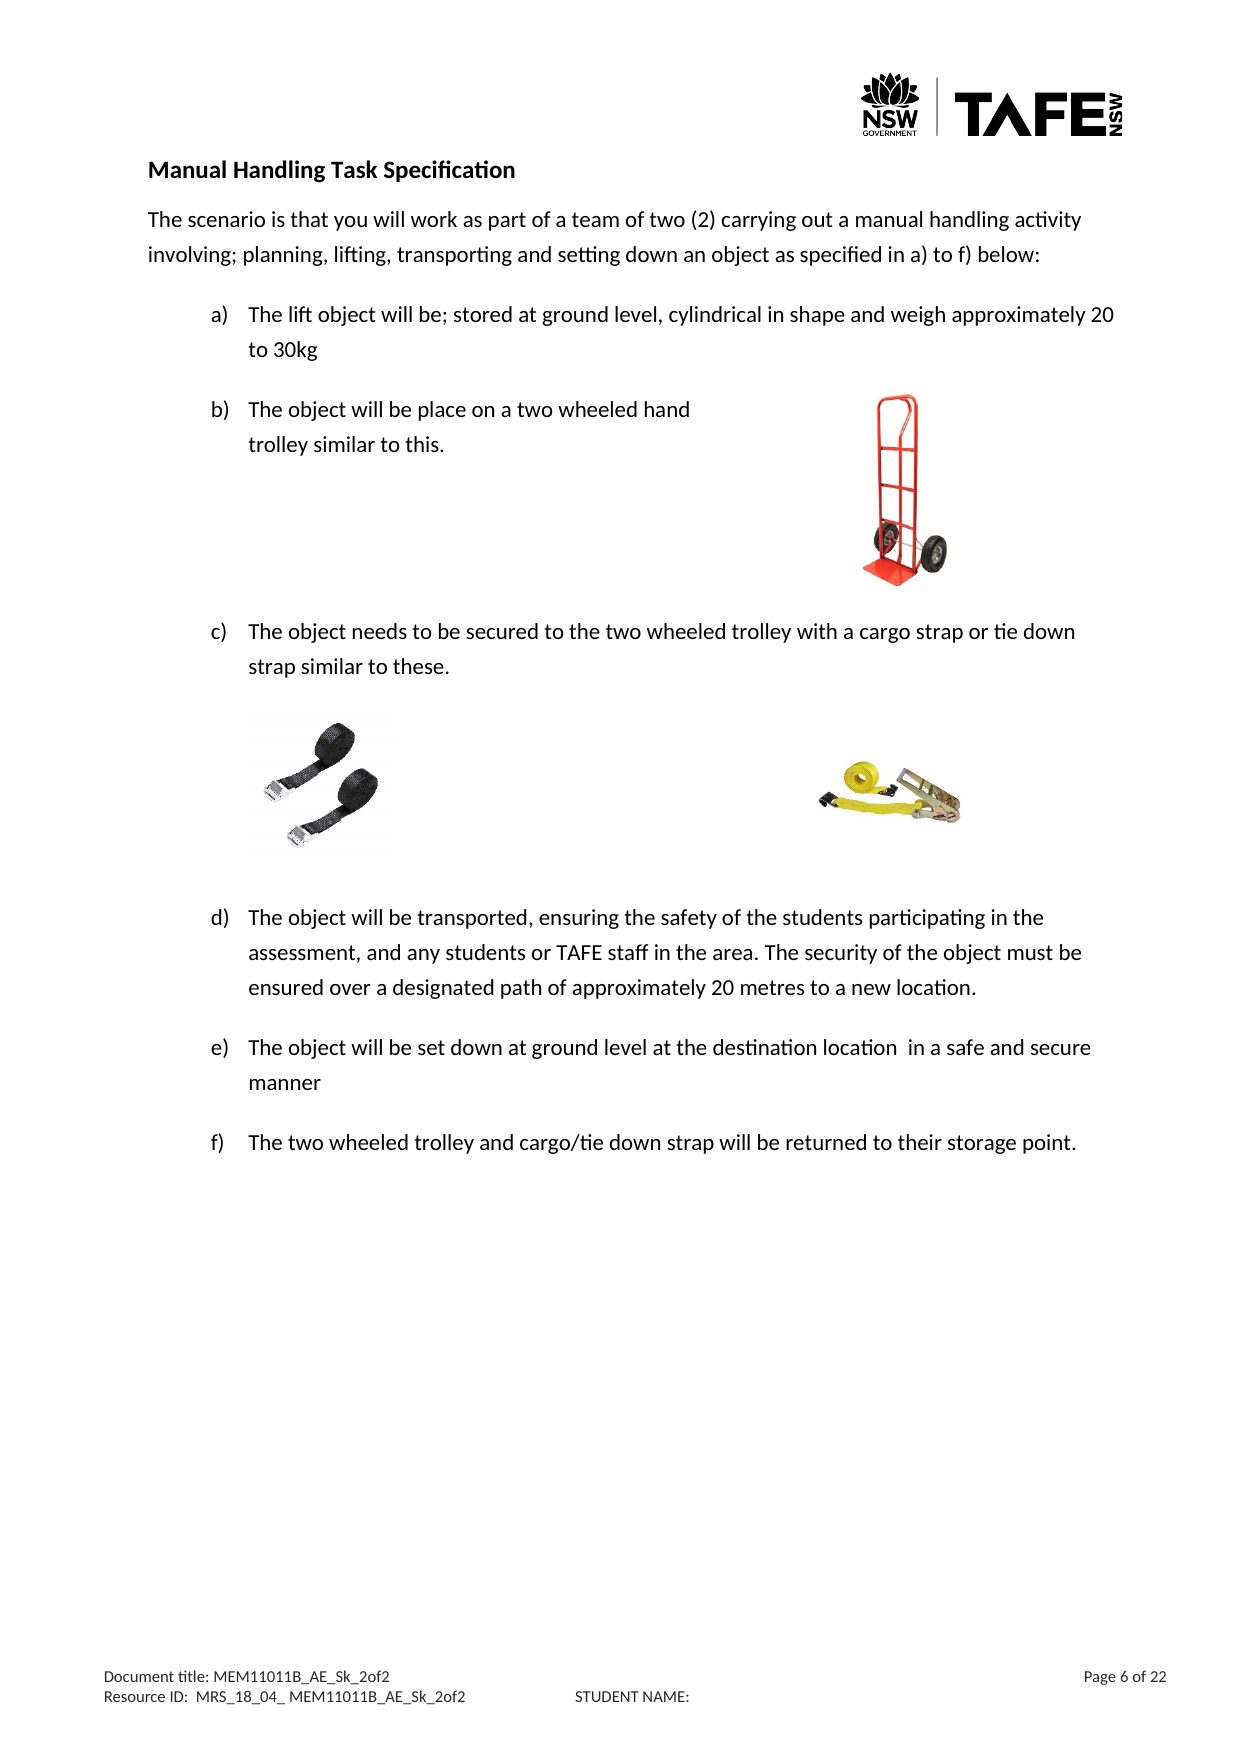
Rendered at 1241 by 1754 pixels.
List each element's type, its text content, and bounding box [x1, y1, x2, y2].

table_cell [162, 700, 723, 891]
text Manual Handling Task Specification [148, 154, 1092, 184]
table_cell The object will be set down at ground level at the destination location in a safe and secure manner [162, 1021, 1137, 1116]
table_cell The object needs to be secured to the two wheeled trolley with a cargo strap or tie down strap similar to these. [162, 605, 1137, 700]
table_cell [723, 382, 1137, 605]
picture [809, 712, 969, 872]
table_cell The object will be place on a two wheeled hand trolley similar to this. [162, 382, 723, 605]
table_cell The two wheeled trolley and cargo/tie down strap will be returned to their storage point. [162, 1116, 1137, 1176]
table_header The lift object will be; stored at ground level, cylindrical in shape and weigh approximately 20 to 30kg [162, 287, 1137, 382]
table_cell [723, 700, 1137, 891]
table_cell The object will be transported, ensuring the safety of the students participating in the assessment, and any students or TAFE staff in the area. The security of the object must be ensured over a designated path of approximately 20 metres to a new location. [162, 891, 1137, 1021]
picture [248, 712, 396, 860]
picture [809, 394, 1000, 586]
picture [861, 71, 1123, 137]
text The scenario is that you will work as part of a team of two (2) carrying out a manual handling activity involving; planning, lifting, transporting and setting down an object as specified in a) to f) below: [148, 205, 1092, 268]
